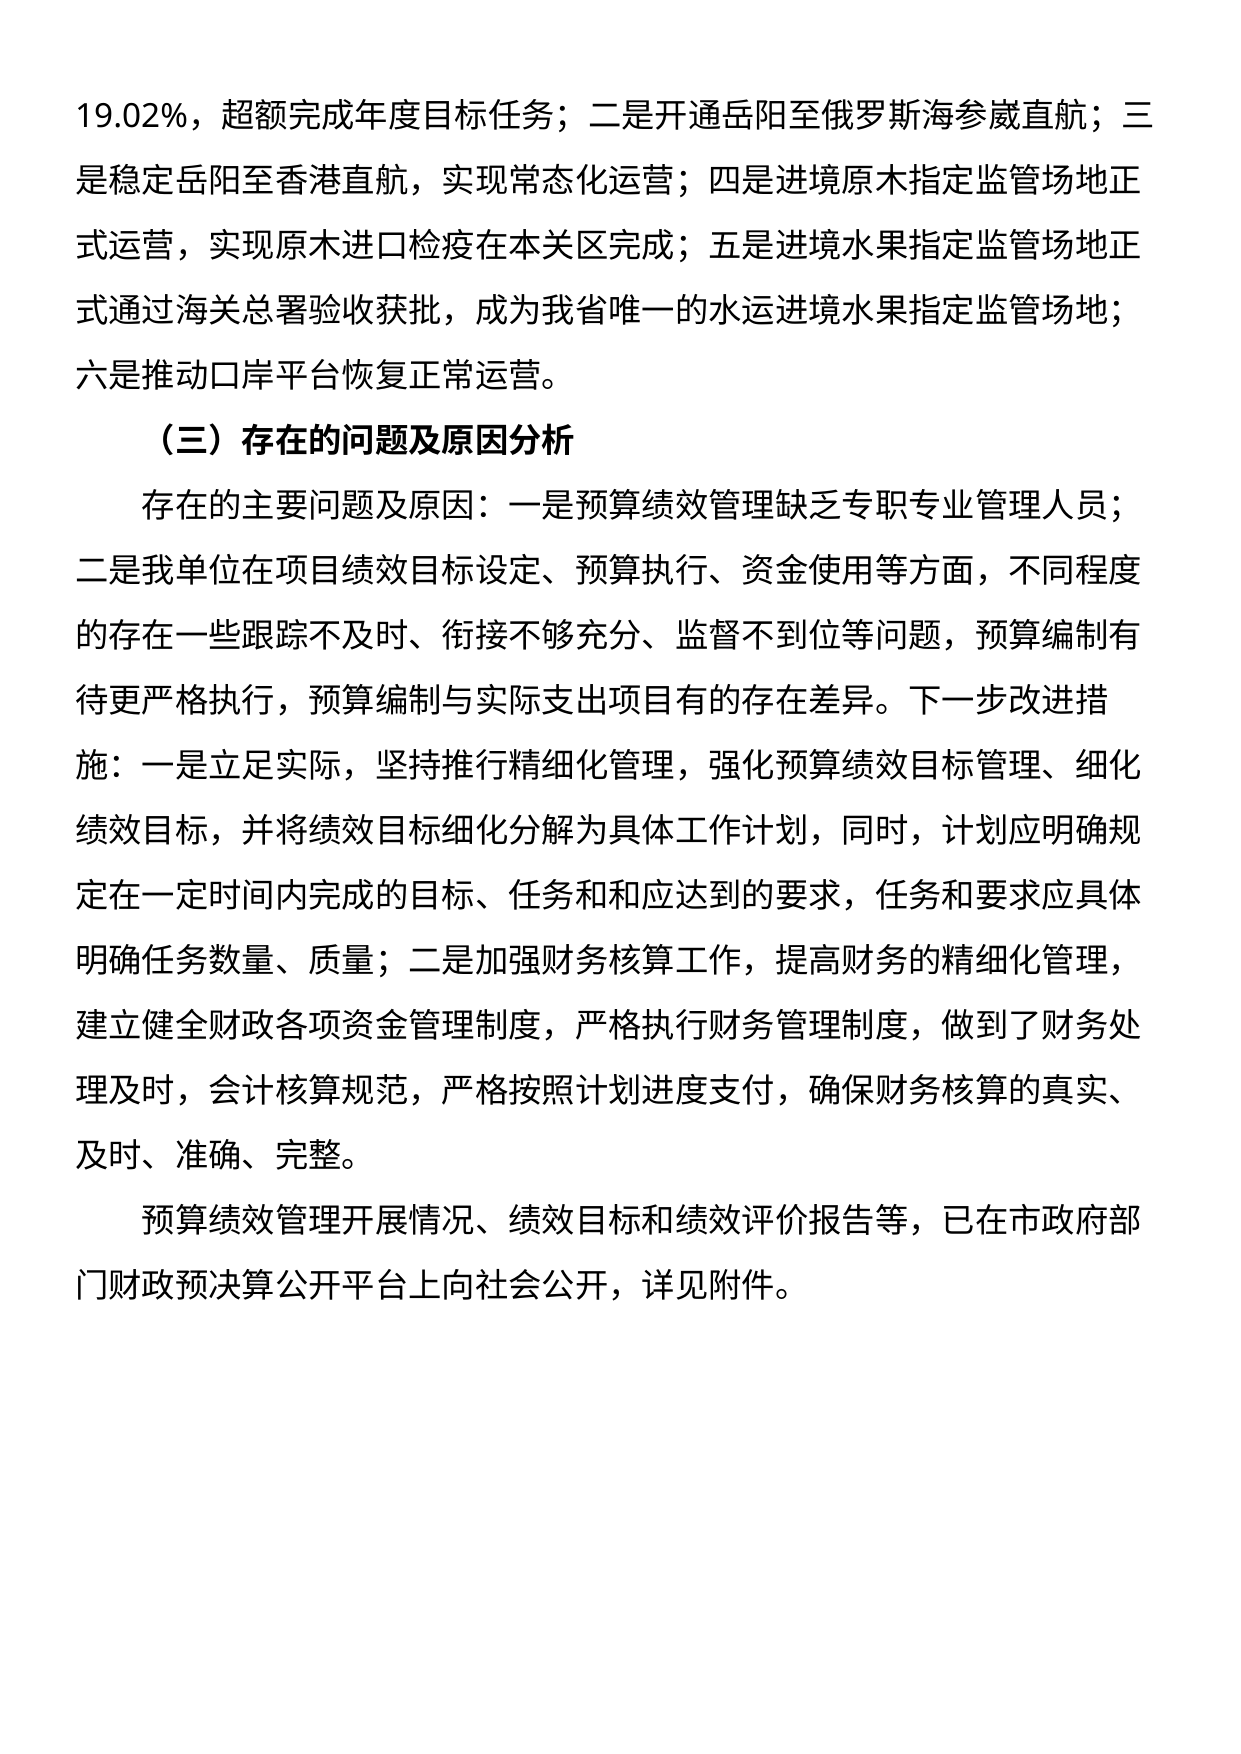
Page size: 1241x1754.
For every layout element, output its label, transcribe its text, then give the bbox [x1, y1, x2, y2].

text 存在的主要问题及原因：一是预算绩效管理缺乏专职专业管理人员；二是我单位在项目绩效目标设定、预算执行、资金使用等方面，不同程度的存在一些跟踪不及时、衔接不够充分、监督不到位等问题，预算编制有待更严格执行，预算编制与实际支出项目有的存在差异。下一步改进措施：一是立足实际，坚持推行精细化管理，强化预算绩效目标管理、细化绩效目标，并将绩效目标细化分解为具体工作计划，同时，计划应明确规定在一定时间内完成的目标、任务和和应达到的要求，任务和要求应具体明确任务数量、质量；二是加强财务核算工作，提高财务的精细化管理，建立健全财政各项资金管理制度，严格执行财务管理制度，做到了财务处理及时，会计核算规范，严格按照计划进度支付，确保财务核算的真实、及时、准确、完整。 [75, 471, 1165, 1186]
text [75, 81, 1165, 406]
text 预算绩效管理开展情况、绩效目标和绩效评价报告等，已在市政府部门财政预决算公开平台上向社会公开，详见附件。 [75, 1186, 1165, 1316]
text （三）存在的问题及原因分析 [75, 406, 1165, 471]
